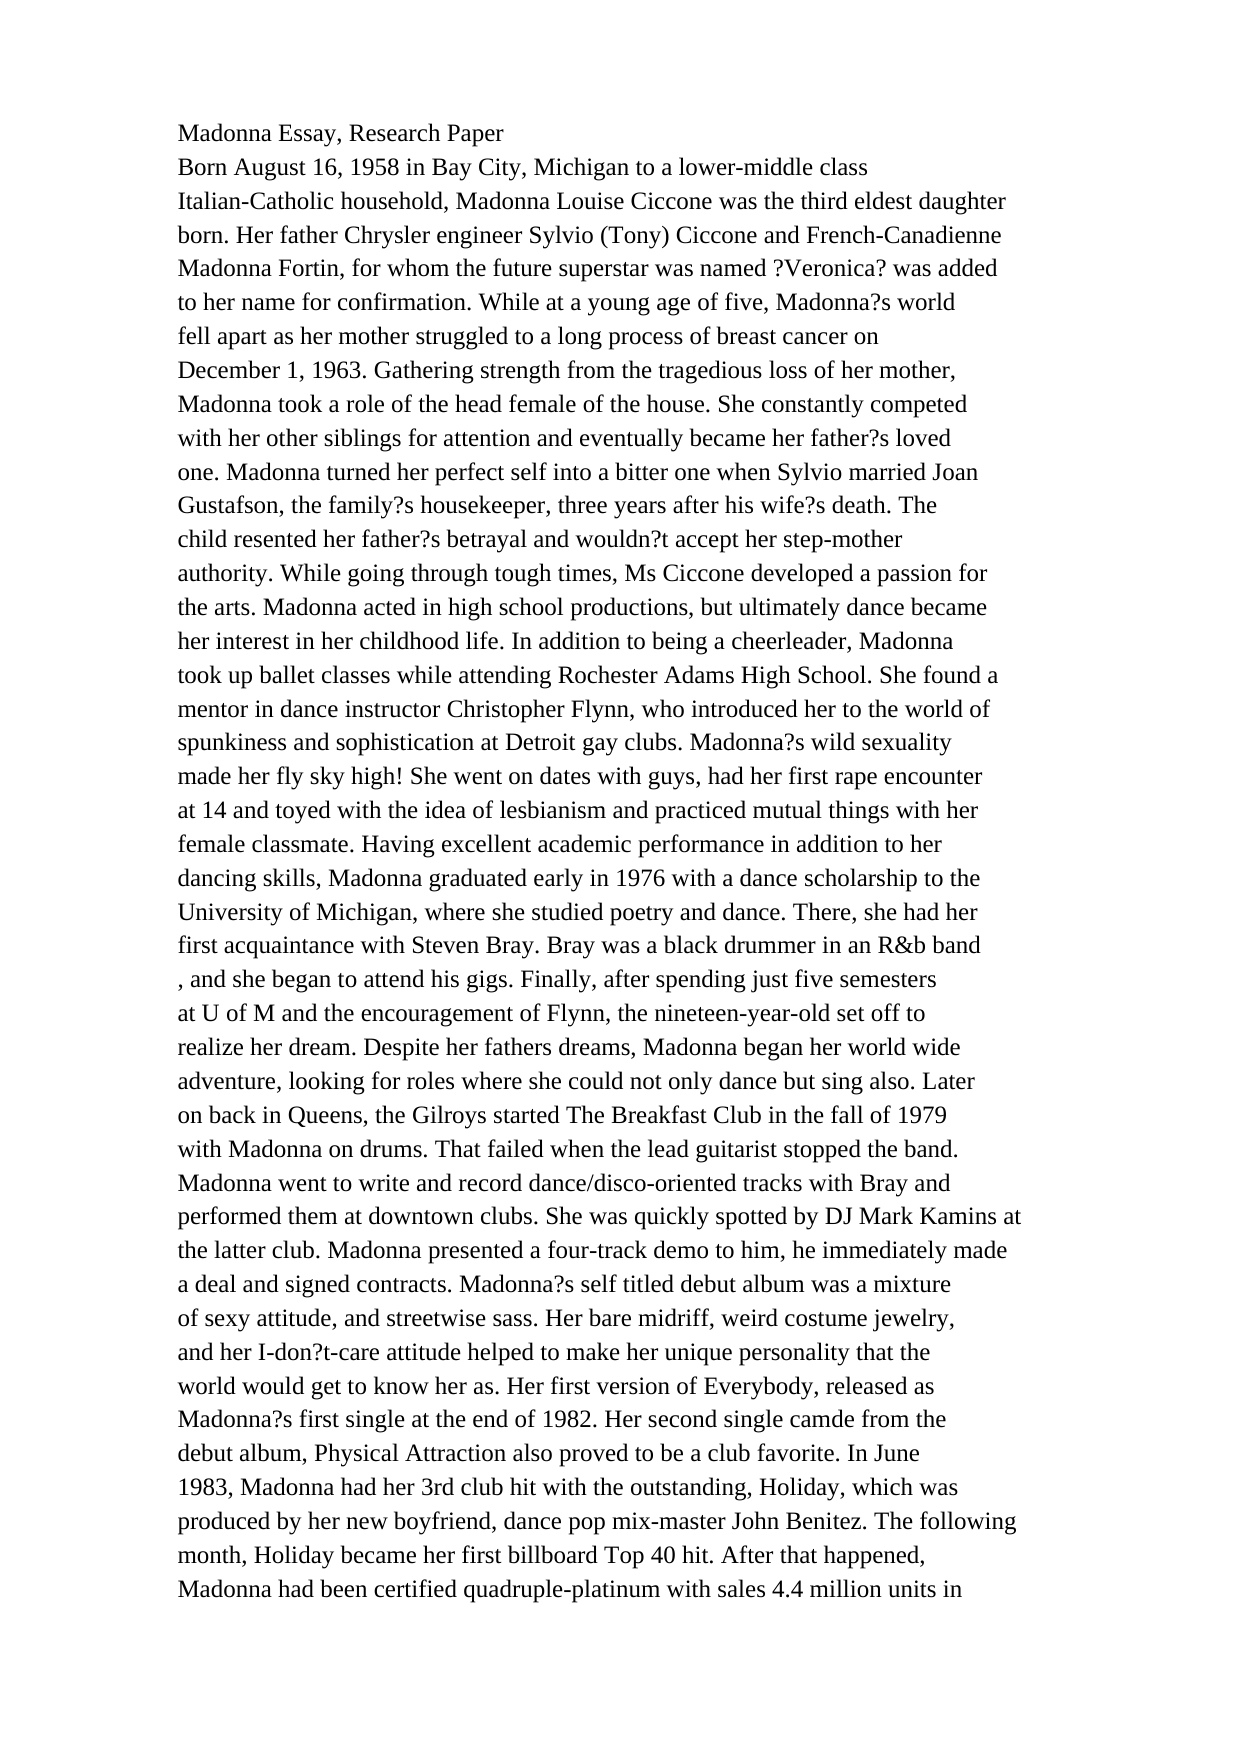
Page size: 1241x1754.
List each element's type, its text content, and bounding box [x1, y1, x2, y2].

text female classmate. Having excellent academic performance in addition to her [177, 829, 1152, 858]
text , and she began to attend his gigs. Finally, after spending just five semesters [177, 964, 1152, 993]
text Madonna had been certified quadruple-platinum with sales 4.4 million units in [177, 1574, 1152, 1603]
text fell apart as her mother struggled to a long process of breast cancer on [177, 321, 1152, 350]
text Madonna Fortin, for whom the future superstar was named ?Veronica? was added [177, 253, 1152, 282]
text performed them at downtown clubs. She was quickly spotted by DJ Mark Kamins at [177, 1201, 1152, 1230]
text and her I-don?t-care attitude helped to make her unique personality that the [177, 1337, 1152, 1366]
text made her fly sky high! She went on dates with guys, had her first rape encounter [177, 761, 1152, 790]
text Madonna Essay, Research Paper [177, 118, 1152, 147]
text at U of M and the encouragement of Flynn, the nineteen-year-old set off to [177, 998, 1152, 1027]
text of sexy attitude, and streetwise sass. Her bare midriff, weird costume jewelry, [177, 1303, 1152, 1332]
text the latter club. Madonna presented a four-track demo to him, he immediately made [177, 1235, 1152, 1264]
text to her name for confirmation. While at a young age of five, Madonna?s world [177, 287, 1152, 316]
text with Madonna on drums. That failed when the lead guitarist stopped the band. [177, 1134, 1152, 1162]
text one. Madonna turned her perfect self into a bitter one when Sylvio married Joan [177, 457, 1152, 485]
text child resented her father?s betrayal and wouldn?t accept her step-mother [177, 524, 1152, 553]
text produced by her new boyfriend, dance pop mix-master John Benitez. The following [177, 1506, 1152, 1535]
text the arts. Madonna acted in high school productions, but ultimately dance became [177, 592, 1152, 621]
text took up ballet classes while attending Rochester Adams High School. She found a [177, 660, 1152, 688]
text with her other siblings for attention and eventually became her father?s loved [177, 423, 1152, 452]
text University of Michigan, where she studied poetry and dance. There, she had her [177, 897, 1152, 926]
text Gustafson, the family?s housekeeper, three years after his wife?s death. The [177, 491, 1152, 519]
text world would get to know her as. Her first version of Everybody, released as [177, 1371, 1152, 1399]
text realize her dream. Despite her fathers dreams, Madonna began her world wide [177, 1032, 1152, 1061]
text Born August 16, 1958 in Bay City, Michigan to a lower-middle class [177, 152, 1152, 181]
text dancing skills, Madonna graduated early in 1976 with a dance scholarship to the [177, 863, 1152, 892]
text a deal and signed contracts. Madonna?s self titled debut album was a mixture [177, 1269, 1152, 1298]
text born. Her father Chrysler engineer Sylvio (Tony) Ciccone and French-Canadienne [177, 220, 1152, 248]
text her interest in her childhood life. In addition to being a cheerleader, Madonna [177, 626, 1152, 655]
text on back in Queens, the Gilroys started The Breakfast Club in the fall of 1979 [177, 1100, 1152, 1129]
text authority. While going through tough times, Ms Ciccone developed a passion for [177, 558, 1152, 587]
text December 1, 1963. Gathering strength from the tragedious loss of her mother, [177, 355, 1152, 384]
text Madonna?s first single at the end of 1982. Her second single camde from the [177, 1404, 1152, 1433]
text adventure, looking for roles where she could not only dance but sing also. Later [177, 1066, 1152, 1095]
text month, Holiday became her first billboard Top 40 hit. After that happened, [177, 1540, 1152, 1569]
text Madonna went to write and record dance/disco-oriented tracks with Bray and [177, 1168, 1152, 1196]
text Madonna took a role of the head female of the house. She constantly competed [177, 389, 1152, 418]
text at 14 and toyed with the idea of lesbianism and practiced mutual things with her [177, 795, 1152, 824]
text debut album, Physical Attraction also proved to be a club favorite. In June [177, 1438, 1152, 1467]
text spunkiness and sophistication at Detroit gay clubs. Madonna?s wild sexuality [177, 727, 1152, 756]
text 1983, Madonna had her 3rd club hit with the outstanding, Holiday, which was [177, 1472, 1152, 1501]
text first acquaintance with Steven Bray. Bray was a black drummer in an R&b band [177, 931, 1152, 959]
text mentor in dance instructor Christopher Flynn, who introduced her to the world of [177, 694, 1152, 722]
text Italian-Catholic household, Madonna Louise Ciccone was the third eldest daughter [177, 186, 1152, 214]
